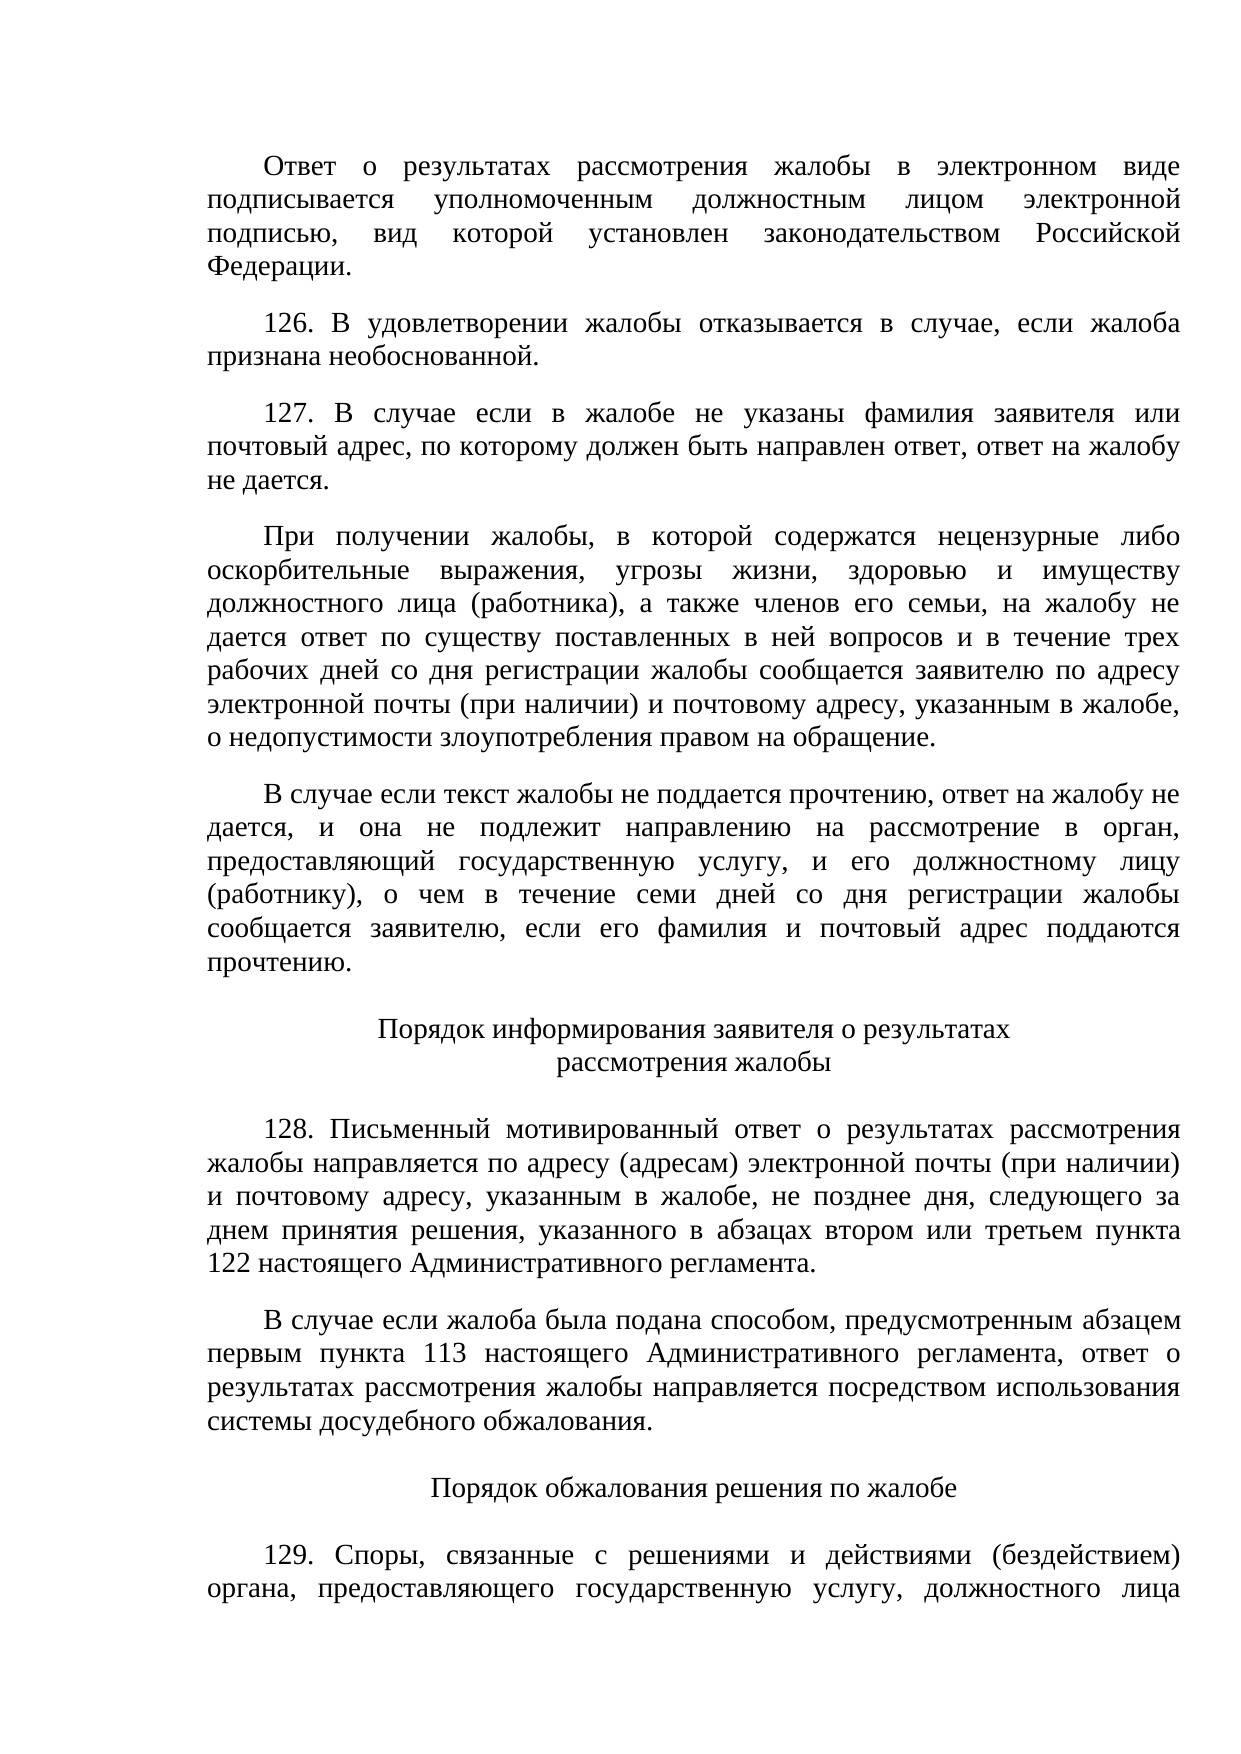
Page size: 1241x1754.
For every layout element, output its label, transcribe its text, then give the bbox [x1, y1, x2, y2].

text 128. Письменный мотивированный ответ о результатах рассмотрения жалобы направляется по адресу (адресам) электронной почты (при наличии) и почтовому адресу, указанным в жалобе, не позднее дня, следующего за днем принятия решения, указанного в абзацах втором или третьем пункта 122 настоящего Административного регламента. [207, 1111, 1181, 1279]
text 127. В случае если в жалобе не указаны фамилия заявителя или почтовый адрес, по которому должен быть направлен ответ, ответ на жалобу не дается. [207, 395, 1181, 495]
text В случае если жалоба была подана способом, предусмотренным абзацем первым пункта 113 настоящего Административного регламента, ответ о результатах рассмотрения жалобы направляется посредством использования системы досудебного обжалования. [207, 1302, 1181, 1436]
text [207, 1537, 1181, 1604]
text При получении жалобы, в которой содержатся нецензурные либо оскорбительные выражения, угрозы жизни, здоровью и имуществу должностного лица (работника), а также членов его семьи, на жалобу не дается ответ по существу поставленных в ней вопросов и в течение трех рабочих дней со дня регистрации жалобы сообщается заявителю по адресу электронной почты (при наличии) и почтовому адресу, указанным в жалобе, о недопустимости злоупотребления правом на обращение. [207, 518, 1181, 753]
text Порядок информирования заявителя о результатах [207, 1011, 1181, 1044]
text Порядок обжалования решения по жалобе [207, 1470, 1181, 1503]
text Ответ о результатах рассмотрения жалобы в электронном виде подписывается уполномоченным должностным лицом электронной подписью, вид которой установлен законодательством Российской Федерации. [207, 148, 1181, 282]
text рассмотрения жалобы [207, 1044, 1181, 1078]
text 126. В удовлетворении жалобы отказывается в случае, если жалоба признана необоснованной. [207, 305, 1181, 372]
text В случае если текст жалобы не поддается прочтению, ответ на жалобу не дается, и она не подлежит направлению на рассмотрение в орган, предоставляющий государственную услугу, и его должностному лицу (работнику), о чем в течение семи дней со дня регистрации жалобы сообщается заявителю, если его фамилия и почтовый адрес поддаются прочтению. [207, 776, 1181, 977]
